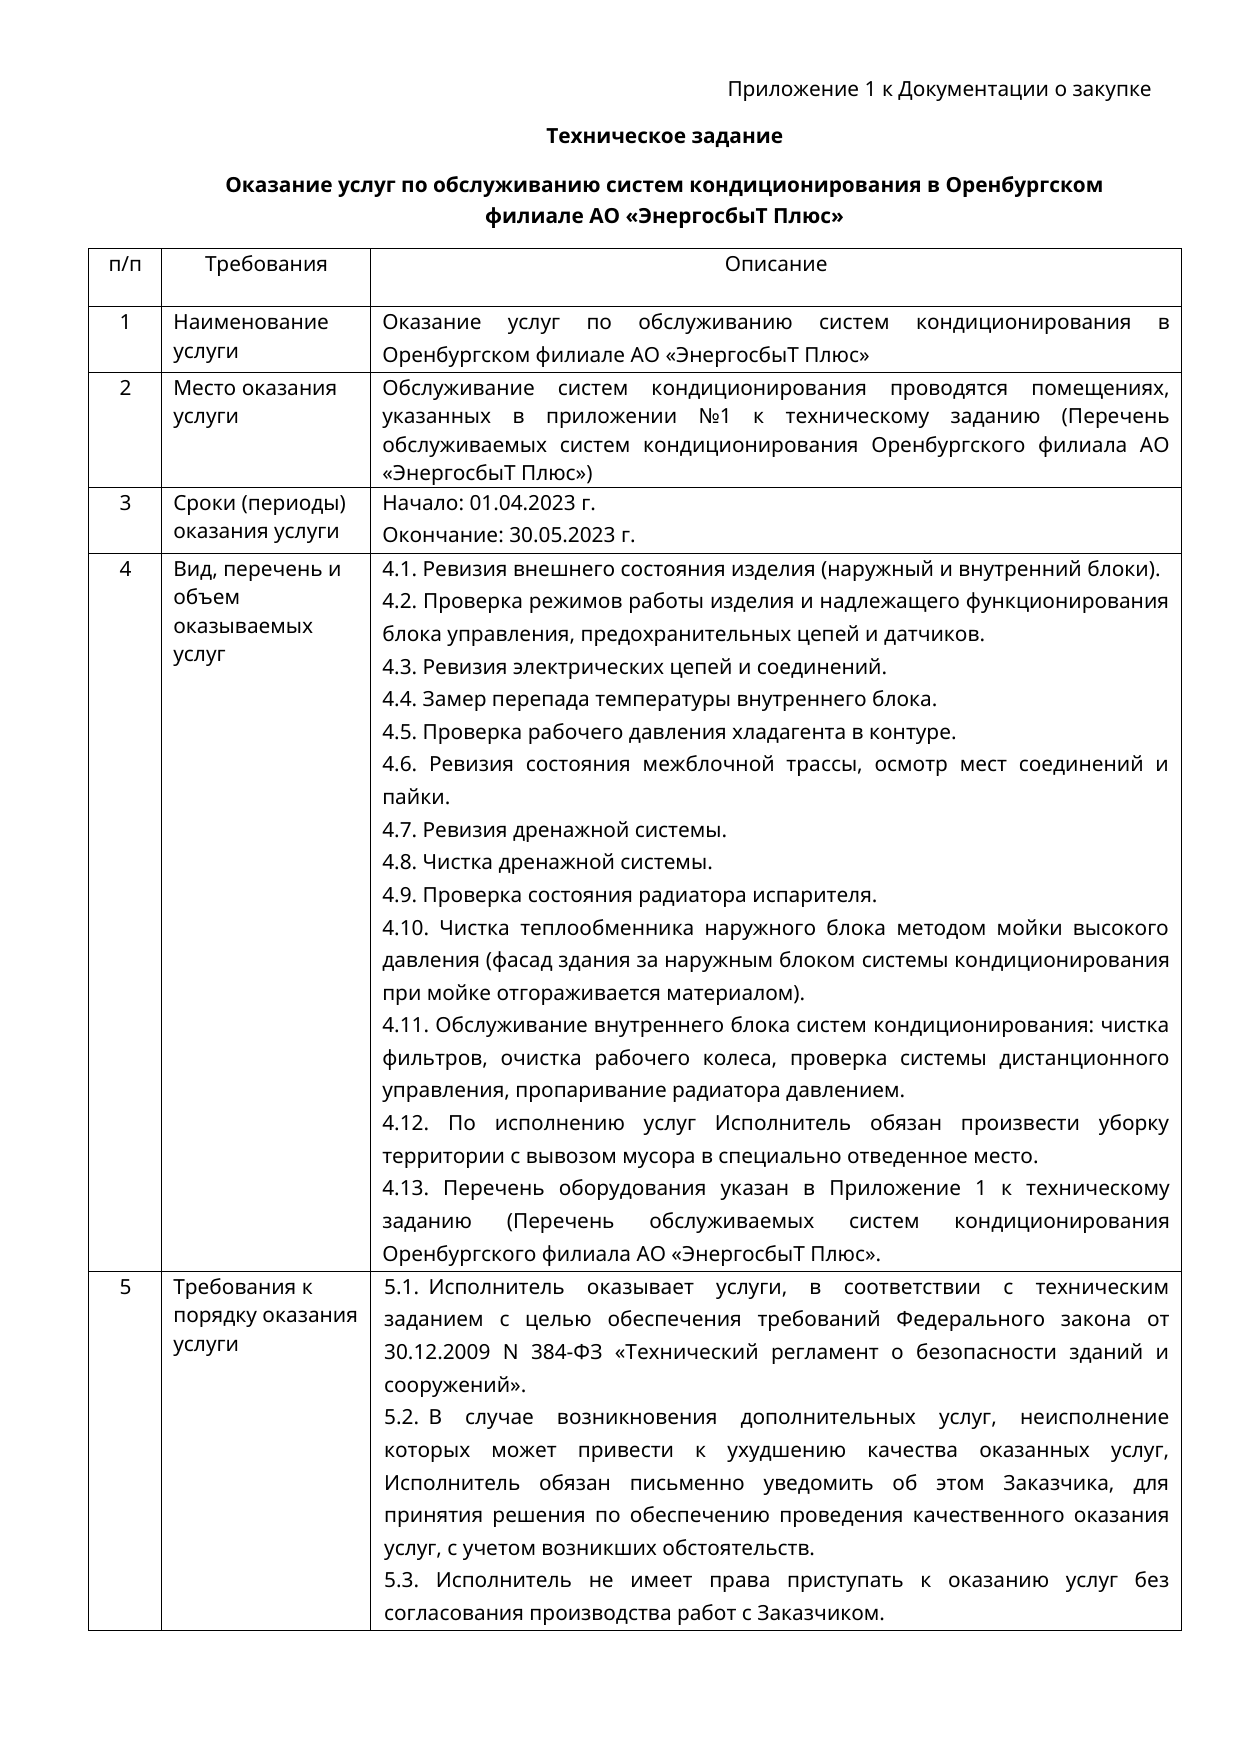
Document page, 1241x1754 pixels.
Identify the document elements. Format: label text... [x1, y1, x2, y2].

table_cell 4.1. Ревизия внешнего состояния изделия (наружный и внутренний блоки). 4.2. Проверка режимов работы изделия и надлежащего функционирования блока управления, предохранительных цепей и датчиков. 4.3. Ревизия электрических цепей и соединений. 4.4. Замер перепада температуры внутреннего блока. 4.5. Проверка рабочего давления хладагента в контуре. 4.6. Ревизия состояния межблочной трассы, осмотр мест соединений и пайки. 4.7. Ревизия дренажной системы. 4.8. Чистка дренажной системы. 4.9. Проверка состояния радиатора испарителя. 4.10. Чистка теплообменника наружного блока методом мойки высокого давления (фасад здания за наружным блоком системы кондиционирования при мойке отгораживается материалом). 4.11. Обслуживание внутреннего блока систем кондиционирования: чистка фильтров, очистка рабочего колеса, проверка системы дистанционного управления, пропаривание радиатора давлением. 4.12. По исполнению услуг Исполнитель обязан произвести уборку территории с вывозом мусора в специально отведенное место. 4.13. Перечень оборудования указан в Приложение 1 к техническому заданию (Перечень обслуживаемых систем кондиционирования Оренбургского филиала АО «ЭнергосбыТ Плюс». [371, 554, 1181, 1271]
table_header Требования [162, 249, 370, 306]
table_header Описание [371, 249, 1181, 306]
table_cell 5 [89, 1272, 161, 1630]
text Техническое задание [177, 121, 1152, 149]
text Приложение 1 к Документации о закупке [177, 74, 1152, 102]
text Оказание услуг по обслуживанию систем кондиционирования в Оренбургском филиале АО «ЭнергосбыТ Плюс» [177, 170, 1152, 229]
table_cell Наименование услуги [162, 307, 370, 372]
table_cell Начало: 01.04.2023 г. Окончание: 30.05.2023 г. [371, 488, 1181, 553]
table_header п/п [89, 249, 161, 306]
table_cell Обслуживание систем кондиционирования проводятся помещениях, указанных в приложении №1 к техническому заданию (Перечень обслуживаемых систем кондиционирования Оренбургского филиала АО «ЭнергосбыТ Плюс») [371, 373, 1181, 487]
table_cell Оказание услуг по обслуживанию систем кондиционирования в Оренбургском филиале АО «ЭнергосбыТ Плюс» [371, 307, 1181, 372]
table_cell 3 [89, 488, 161, 553]
table_cell 1 [89, 307, 161, 372]
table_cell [162, 1272, 370, 1630]
table_cell 4 [89, 554, 161, 1271]
table_cell Сроки (периоды) оказания услуги [162, 488, 370, 553]
table_cell 2 [89, 373, 161, 487]
table_cell Место оказания услуги [162, 373, 370, 487]
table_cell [371, 1272, 1181, 1630]
table_cell Вид, перечень и объем оказываемых услуг [162, 554, 370, 1271]
